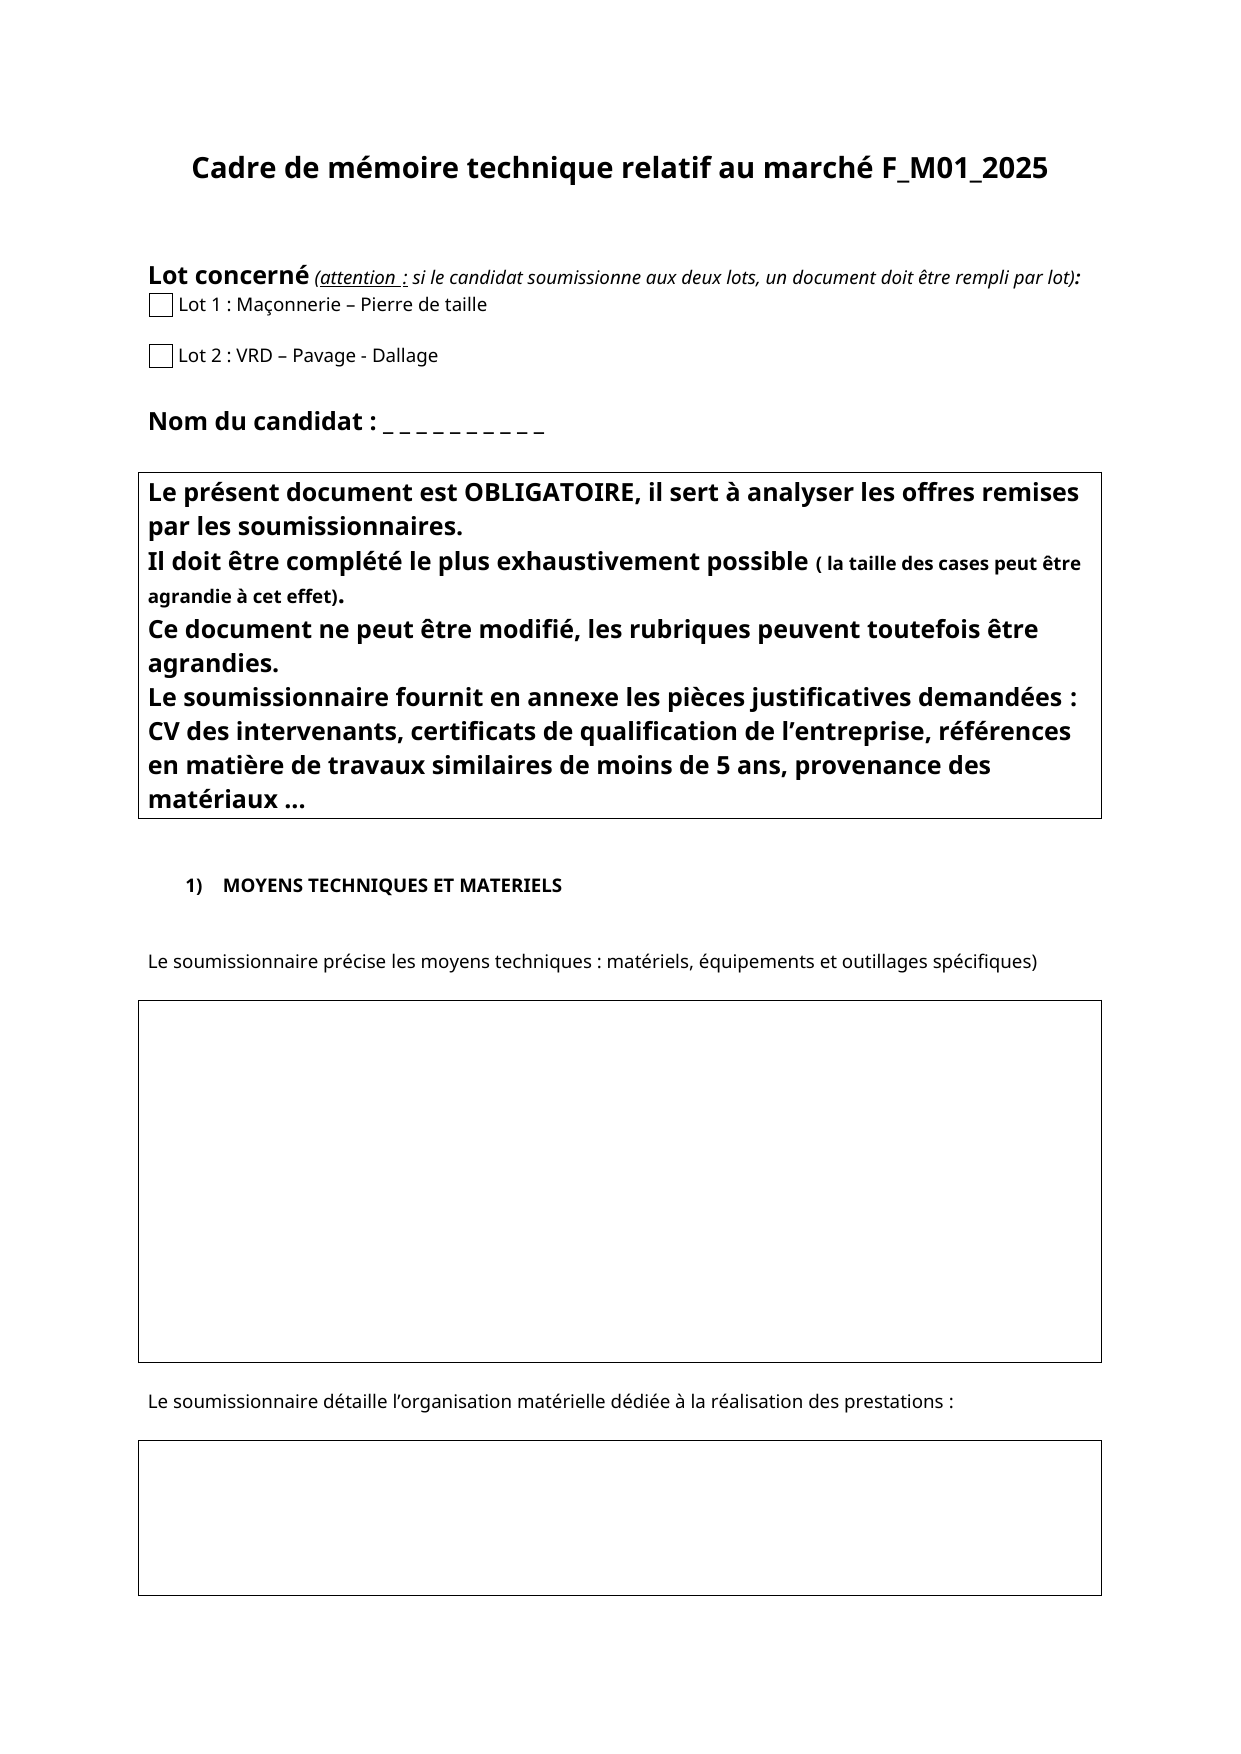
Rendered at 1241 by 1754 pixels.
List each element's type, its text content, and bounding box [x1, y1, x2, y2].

text Le soumissionnaire précise les moyens techniques : matériels, équipements et outillages spécifiques) [148, 949, 1093, 974]
text Cadre de mémoire technique relatif au marché F_M01_2025 [148, 148, 1093, 187]
text Lot 1 : Maçonnerie – Pierre de taille [148, 292, 1093, 317]
text Le présent document est OBLIGATOIRE, il sert à analyser les offres remises par les soumissionnaires. [139, 473, 1101, 543]
text Nom du candidat : _ _ _ _ _ _ _ _ _ _ [148, 404, 1093, 438]
text Lot concerné (attention : si le candidat soumissionne aux deux lots, un document doit être rempli par lot): [148, 257, 1093, 292]
list MOYENS TECHNIQUES ET MATERIELS [185, 872, 1093, 898]
text Le soumissionnaire détaille l’organisation matérielle dédiée à la réalisation des prestations : [148, 1389, 1093, 1414]
text Il doit être complété le plus exhaustivement possible ( la taille des cases peut être agrandie à cet effet). [148, 543, 1093, 611]
text Lot 2 : VRD – Pavage - Dallage [148, 343, 1093, 368]
text Le soumissionnaire fournit en annexe les pièces justificatives demandées : CV des intervenants, certificats de qualification de l’entreprise, références en matière de travaux similaires de moins de 5 ans, provenance des matériaux ... [139, 676, 1101, 818]
text Ce document ne peut être modifié, les rubriques peuvent toutefois être agrandies. [148, 611, 1093, 676]
